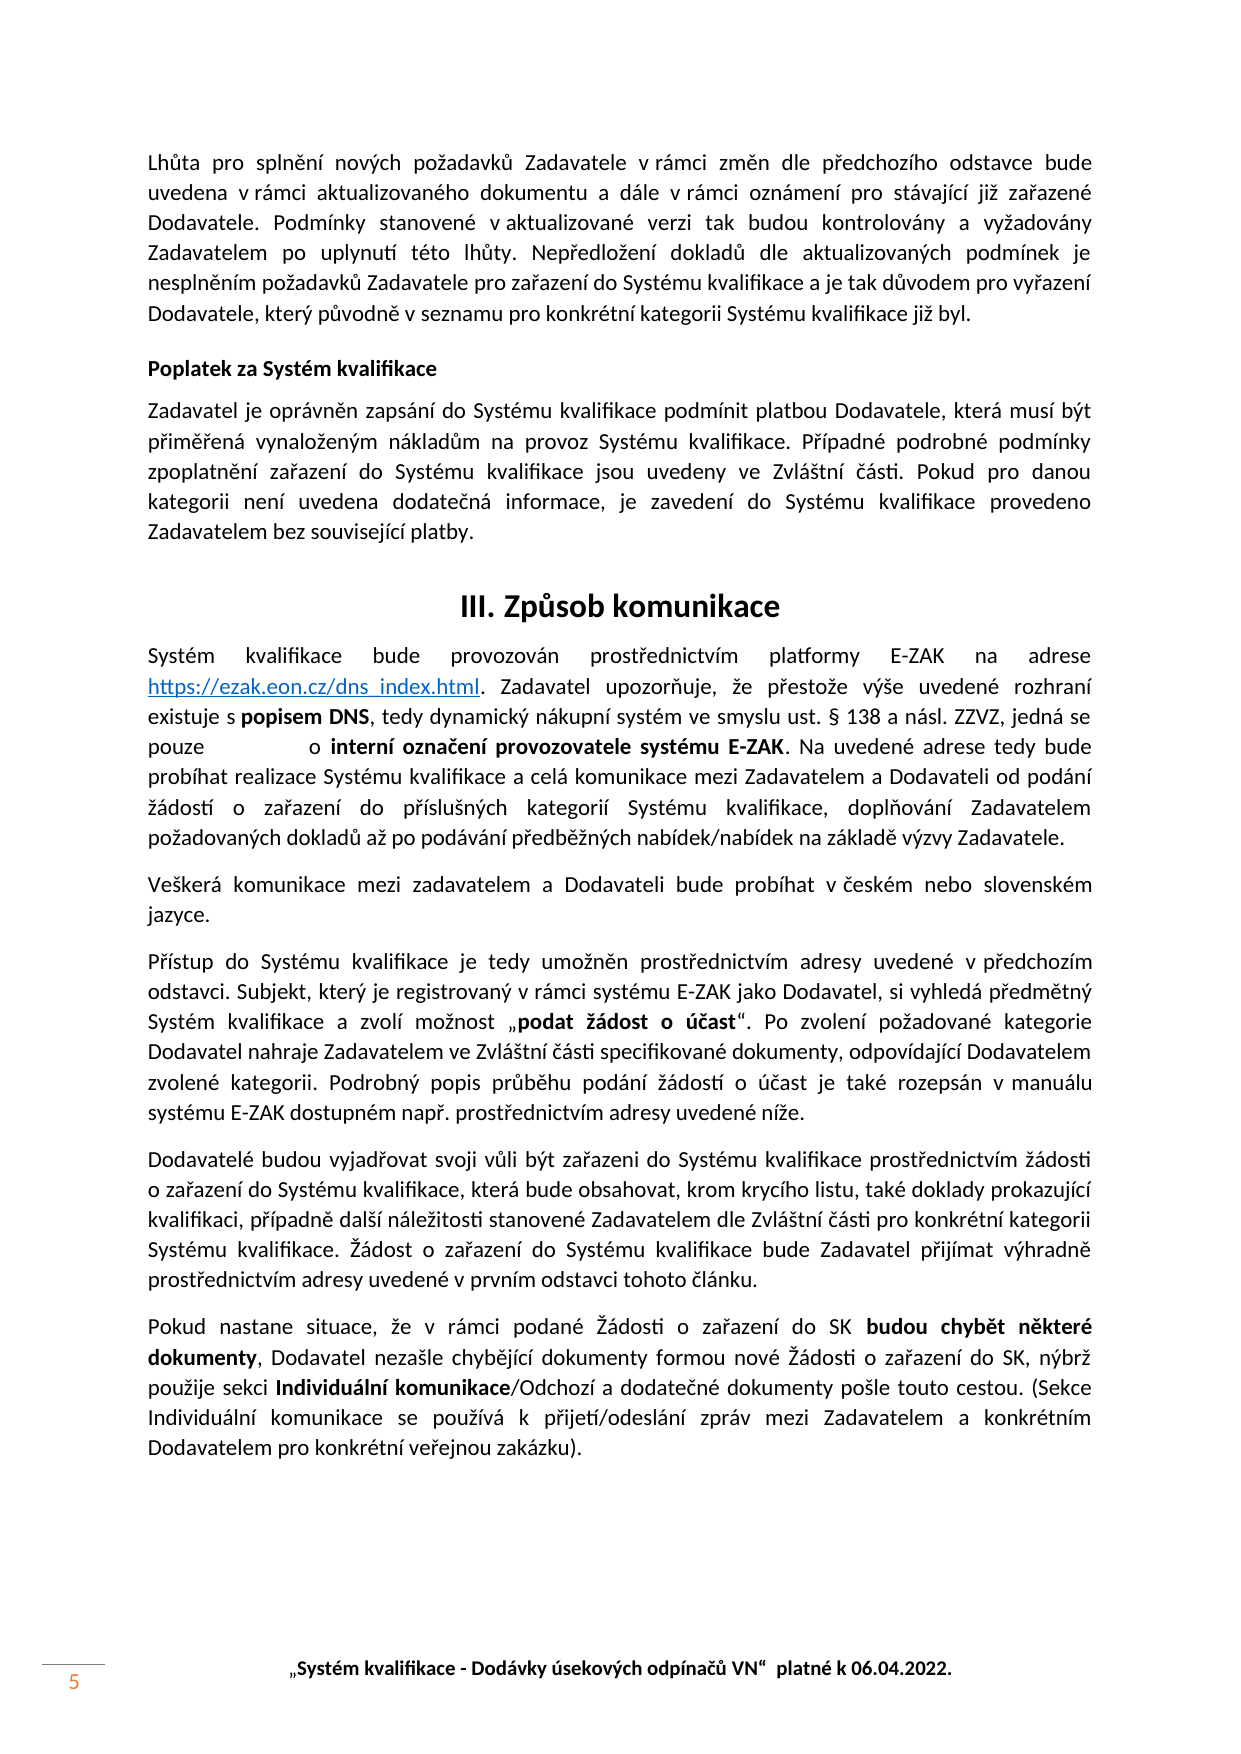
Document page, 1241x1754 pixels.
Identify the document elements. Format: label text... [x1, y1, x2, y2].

text Dodavatelé budou vyjadřovat svoji vůli být zařazeni do Systému kvalifikace prostřednictvím žádosti o zařazení do Systému kvalifikace, která bude obsahovat, krom krycího listu, také doklady prokazující kvalifikaci, případně další náležitosti stanovené Zadavatelem dle Zvláštní části pro konkrétní kategorii Systému kvalifikace. Žádost o zařazení do Systému kvalifikace bude Zadavatel přijímat výhradně prostřednictvím adresy uvedené v prvním odstavci tohoto článku. [148, 1145, 1093, 1293]
text Přístup do Systému kvalifikace je tedy umožněn prostřednictvím adresy uvedené v předchozím odstavci. Subjekt, který je registrovaný v rámci systému E-ZAK jako Dodavatel, si vyhledá předmětný Systém kvalifikace a zvolí možnost „podat žádost o účast“. Po zvolení požadované kategorie Dodavatel nahraje Zadavatelem ve Zvláštní části specifikované dokumenty, odpovídající Dodavatelem zvolené kategorii. Podrobný popis průběhu podání žádostí o účast je také rozepsán v manuálu systému E-ZAK dostupném např. prostřednictvím adresy uvedené níže. [148, 947, 1093, 1126]
text Systém kvalifikace bude provozován prostřednictvím platformy E-ZAK na adrese https://ezak.eon.cz/dns_index.html. Zadavatel upozorňuje, že přestože výše uvedené rozhraní existuje s popisem DNS, tedy dynamický nákupní systém ve smyslu ust. § 138 a násl. ZZVZ, jedná se pouze o interní označení provozovatele systému E-ZAK. Na uvedené adrese tedy bude probíhat realizace Systému kvalifikace a celá komunikace mezi Zadavatelem a Dodavateli od podání žádostí o zařazení do příslušných kategorií Systému kvalifikace, doplňování Zadavatelem požadovaných dokladů až po podávání předběžných nabídek/nabídek na základě výzvy Zadavatele. [148, 642, 1093, 851]
text Zadavatel je oprávněn zapsání do Systému kvalifikace podmínit platbou Dodavatele, která musí být přiměřená vynaloženým nákladům na provoz Systému kvalifikace. Případné podrobné podmínky zpoplatnění zařazení do Systému kvalifikace jsou uvedeny ve Zvláštní části. Pokud pro danou kategorii není uvedena dodatečná informace, je zavedení do Systému kvalifikace provedeno Zadavatelem bez související platby. [148, 397, 1093, 545]
text Veškerá komunikace mezi zadavatelem a Dodavateli bude probíhat v českém nebo slovenském jazyce. [148, 870, 1093, 928]
text Poplatek za Systém kvalifikace [148, 354, 1093, 382]
subtitle Způsob komunikace [148, 585, 1093, 626]
text Pokud nastane situace, že v rámci podané Žádosti o zařazení do SK budou chybět některé dokumenty, Dodavatel nezašle chybějící dokumenty formou nové Žádosti o zařazení do SK, nýbrž použije sekci Individuální komunikace/Odchozí a dodatečné dokumenty pošle touto cestou. (Sekce Individuální komunikace se používá k přijetí/odeslání zpráv mezi Zadavatelem a konkrétním Dodavatelem pro konkrétní veřejnou zakázku). [148, 1312, 1093, 1461]
text Lhůta pro splnění nových požadavků Zadavatele v rámci změn dle předchozího odstavce bude uvedena v rámci aktualizovaného dokumentu a dále v rámci oznámení pro stávající již zařazené Dodavatele. Podmínky stanovené v aktualizované verzi tak budou kontrolovány a vyžadovány Zadavatelem po uplynutí této lhůty. Nepředložení dokladů dle aktualizovaných podmínek je nesplněním požadavků Zadavatele pro zařazení do Systému kvalifikace a je tak důvodem pro vyřazení Dodavatele, který původně v seznamu pro konkrétní kategorii Systému kvalifikace již byl. [148, 148, 1093, 327]
